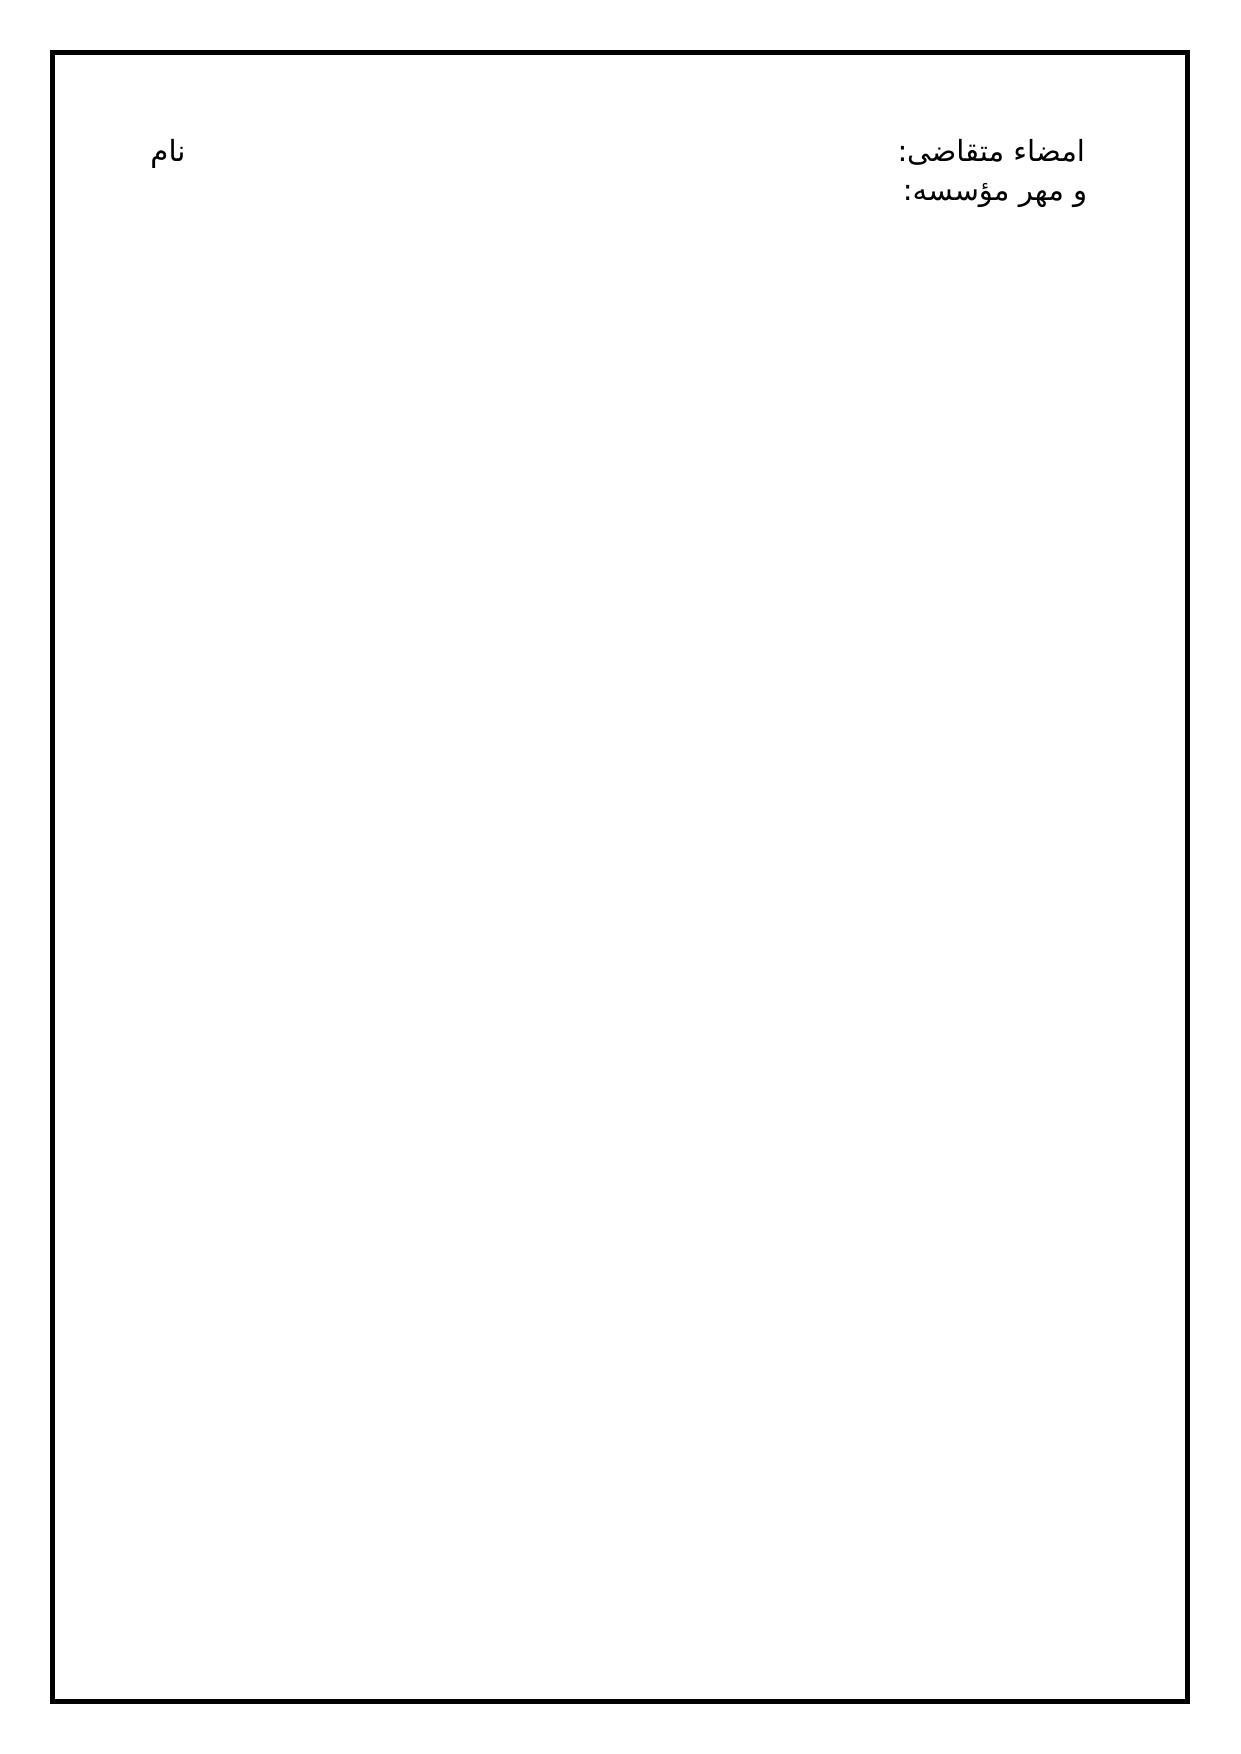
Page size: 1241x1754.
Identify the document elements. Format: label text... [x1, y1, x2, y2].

text امضاء متقاضی: نام و مهر مؤسسه: [150, 134, 1087, 207]
